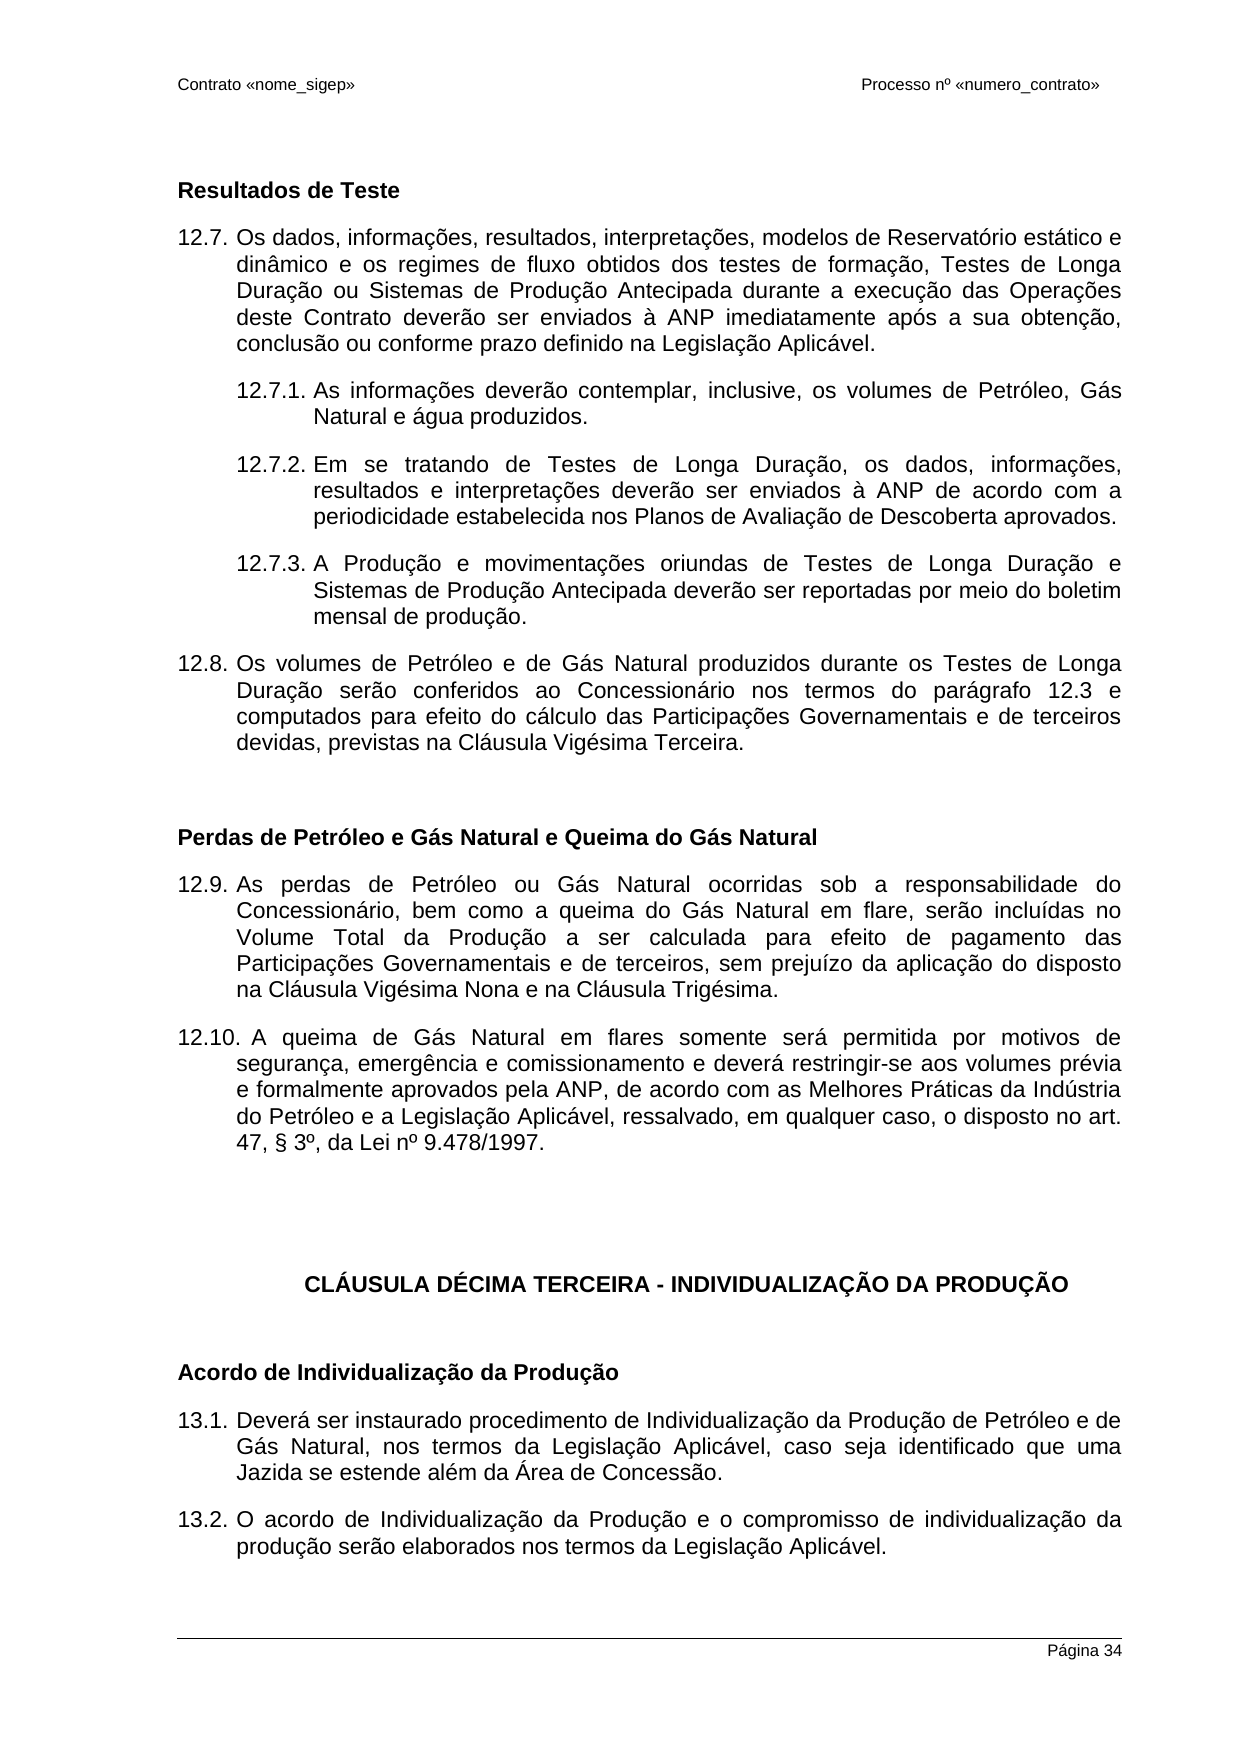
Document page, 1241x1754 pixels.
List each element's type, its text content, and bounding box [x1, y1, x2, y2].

text Resultados de Teste [177, 177, 1122, 203]
text Perdas de Petróleo e Gás Natural e Queima do Gás Natural [177, 824, 1122, 850]
text Os volumes de Petróleo e de Gás Natural produzidos durante os Testes de Longa Duração serão conferidos ao Concessionário nos termos do parágrafo 12.3 e computados para efeito do cálculo das Participações Governamentais e de terceiros devidas, previstas na Cláusula Vigésima Terceira. [177, 650, 1122, 756]
text As informações deverão contemplar, inclusive, os volumes de Petróleo, Gás Natural e água produzidos. [236, 377, 1122, 430]
text As perdas de Petróleo ou Gás Natural ocorridas sob a responsabilidade do Concessionário, bem como a queima do Gás Natural em flare, serão incluídas no Volume Total da Produção a ser calculada para efeito de pagamento das Participações Governamentais e de terceiros, sem prejuízo da aplicação do disposto na Cláusula Vigésima Nona e na Cláusula Trigésima. [177, 871, 1122, 1003]
text A Produção e movimentações oriundas de Testes de Longa Duração e Sistemas de Produção Antecipada deverão ser reportadas por meio do boletim mensal de produção. [236, 550, 1122, 629]
text A queima de Gás Natural em flares somente será permitida por motivos de segurança, emergência e comissionamento e deverá restringir-se aos volumes prévia e formalmente aprovados pela ANP, de acordo com as Melhores Práticas da Indústria do Petróleo e a Legislação Aplicável, ressalvado, em qualquer caso, o disposto no art. 47, § 3º, da Lei nº 9.478/1997. [177, 1023, 1122, 1155]
text Em se tratando de Testes de Longa Duração, os dados, informações, resultados e interpretações deverão ser enviados à ANP de acordo com a periodicidade estabelecida nos Planos de Avaliação de Descoberta aprovados. [236, 451, 1122, 529]
text O acordo de Individualização da Produção e o compromisso de individualização da produção serão elaborados nos termos da Legislação Aplicável. [177, 1506, 1122, 1559]
text Deverá ser instaurado procedimento de Individualização da Produção de Petróleo e de Gás Natural, nos termos da Legislação Aplicável, caso seja identificado que uma Jazida se estende além da Área de Concessão. [177, 1407, 1122, 1486]
text Acordo de Individualização da Produção [177, 1359, 1122, 1386]
text Os dados, informações, resultados, interpretações, modelos de Reservatório estático e dinâmico e os regimes de fluxo obtidos dos testes de formação, Testes de Longa Duração ou Sistemas de Produção Antecipada durante a execução das Operações deste Contrato deverão ser enviados à ANP imediatamente após a sua obtenção, conclusão ou conforme prazo definido na Legislação Aplicável. [177, 224, 1122, 356]
text CLÁUSULA DÉCIMA TERCEIRA - INDIVIDUALIZAÇÃO DA PRODUÇÃO [177, 1271, 1122, 1297]
